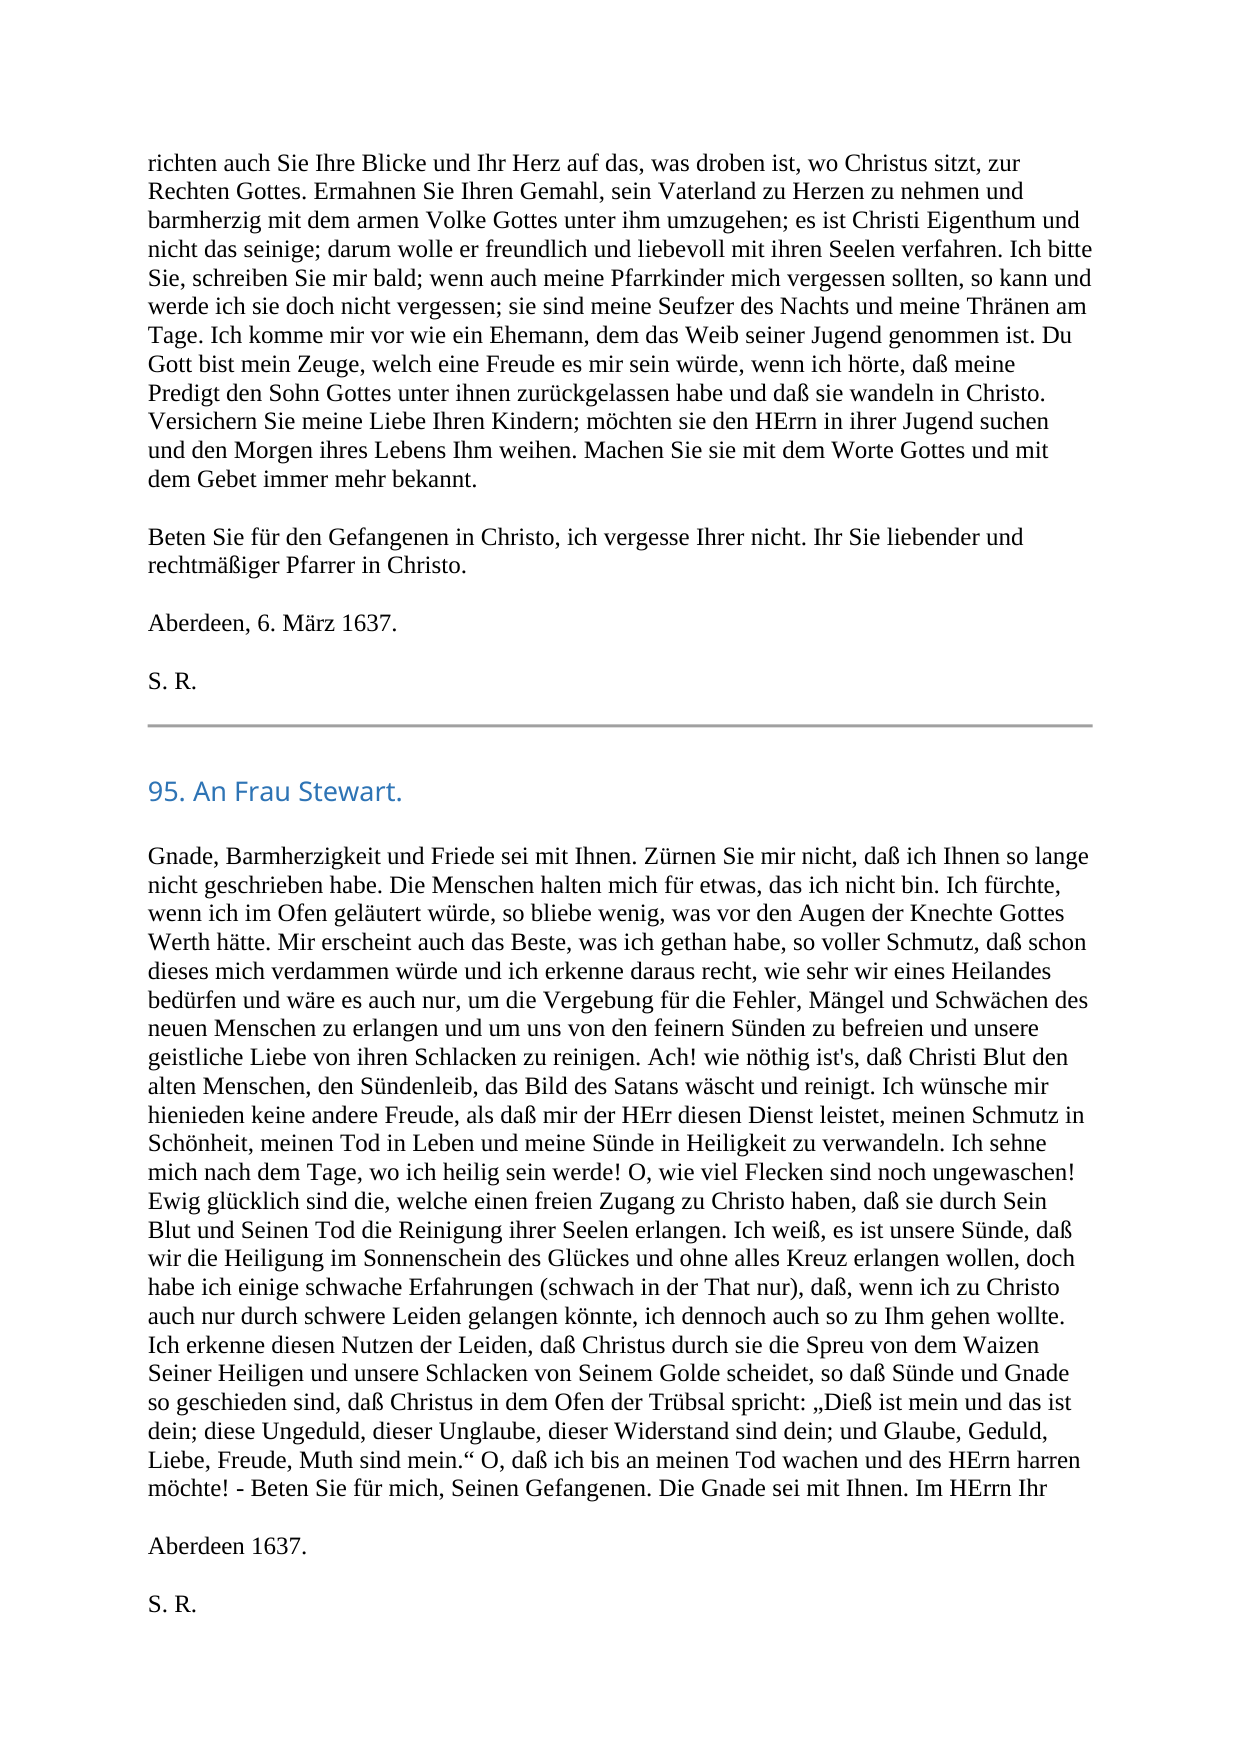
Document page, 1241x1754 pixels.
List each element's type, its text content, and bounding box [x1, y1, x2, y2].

text Aberdeen 1637. [148, 1531, 1093, 1560]
text Beten Sie für den Gefangenen in Christo, ich vergesse Ihrer nicht. Ihr Sie liebender und rechtmäßiger Pfarrer in Christo. [148, 522, 1093, 579]
text S. R. [148, 666, 1093, 695]
text Aberdeen, 6. März 1637. [148, 608, 1093, 637]
text Gnade, Barmherzigkeit und Friede sei mit Ihnen. Zürnen Sie mir nicht, daß ich Ihnen so lange nicht geschrieben habe. Die Menschen halten mich für etwas, das ich nicht bin. Ich fürchte, wenn ich im Ofen geläutert würde, so bliebe wenig, was vor den Augen der Knechte Gottes Werth hätte. Mir erscheint auch das Beste, was ich gethan habe, so voller Schmutz, daß schon dieses mich verdammen würde und ich erkenne daraus recht, wie sehr wir eines Heilandes bedürfen und wäre es auch nur, um die Vergebung für die Fehler, Mängel und Schwächen des neuen Menschen zu erlangen und um uns von den feinern Sünden zu befreien und unsere geistliche Liebe von ihren Schlacken zu reinigen. Ach! wie nöthig ist's, daß Christi Blut den alten Menschen, den Sündenleib, das Bild des Satans wäscht und reinigt. Ich wünsche mir hienieden keine andere Freude, als daß mir der HErr diesen Dienst leistet, meinen Schmutz in Schönheit, meinen Tod in Leben und meine Sünde in Heiligkeit zu verwandeln. Ich sehne mich nach dem Tage, wo ich heilig sein werde! O, wie viel Flecken sind noch ungewaschen! Ewig glücklich sind die, welche einen freien Zugang zu Christo haben, daß sie durch Sein Blut und Seinen Tod die Reinigung ihrer Seelen erlangen. Ich weiß, es ist unsere Sünde, daß wir die Heiligung im Sonnenschein des Glückes und ohne alles Kreuz erlangen wollen, doch habe ich einige schwache Erfahrungen (schwach in der That nur), daß, wenn ich zu Christo auch nur durch schwere Leiden gelangen könnte, ich dennoch auch so zu Ihm gehen wollte. Ich erkenne diesen Nutzen der Leiden, daß Christus durch sie die Spreu von dem Waizen Seiner Heiligen und unsere Schlacken von Seinem Golde scheidet, so daß Sünde und Gnade so geschieden sind, daß Christus in dem Ofen der Trübsal spricht: „Dieß ist mein und das ist dein; diese Ungeduld, dieser Unglaube, dieser Widerstand sind dein; und Glaube, Geduld, Liebe, Freude, Muth sind mein.“ O, daß ich bis an meinen Tod wachen und des HErrn harren möchte! - Beten Sie für mich, Seinen Gefangenen. Die Gnade sei mit Ihnen. Im HErrn Ihr [148, 841, 1093, 1502]
text S. R. [148, 1589, 1093, 1618]
subtitle 95. An Frau Stewart. [148, 772, 1093, 809]
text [148, 148, 1093, 493]
